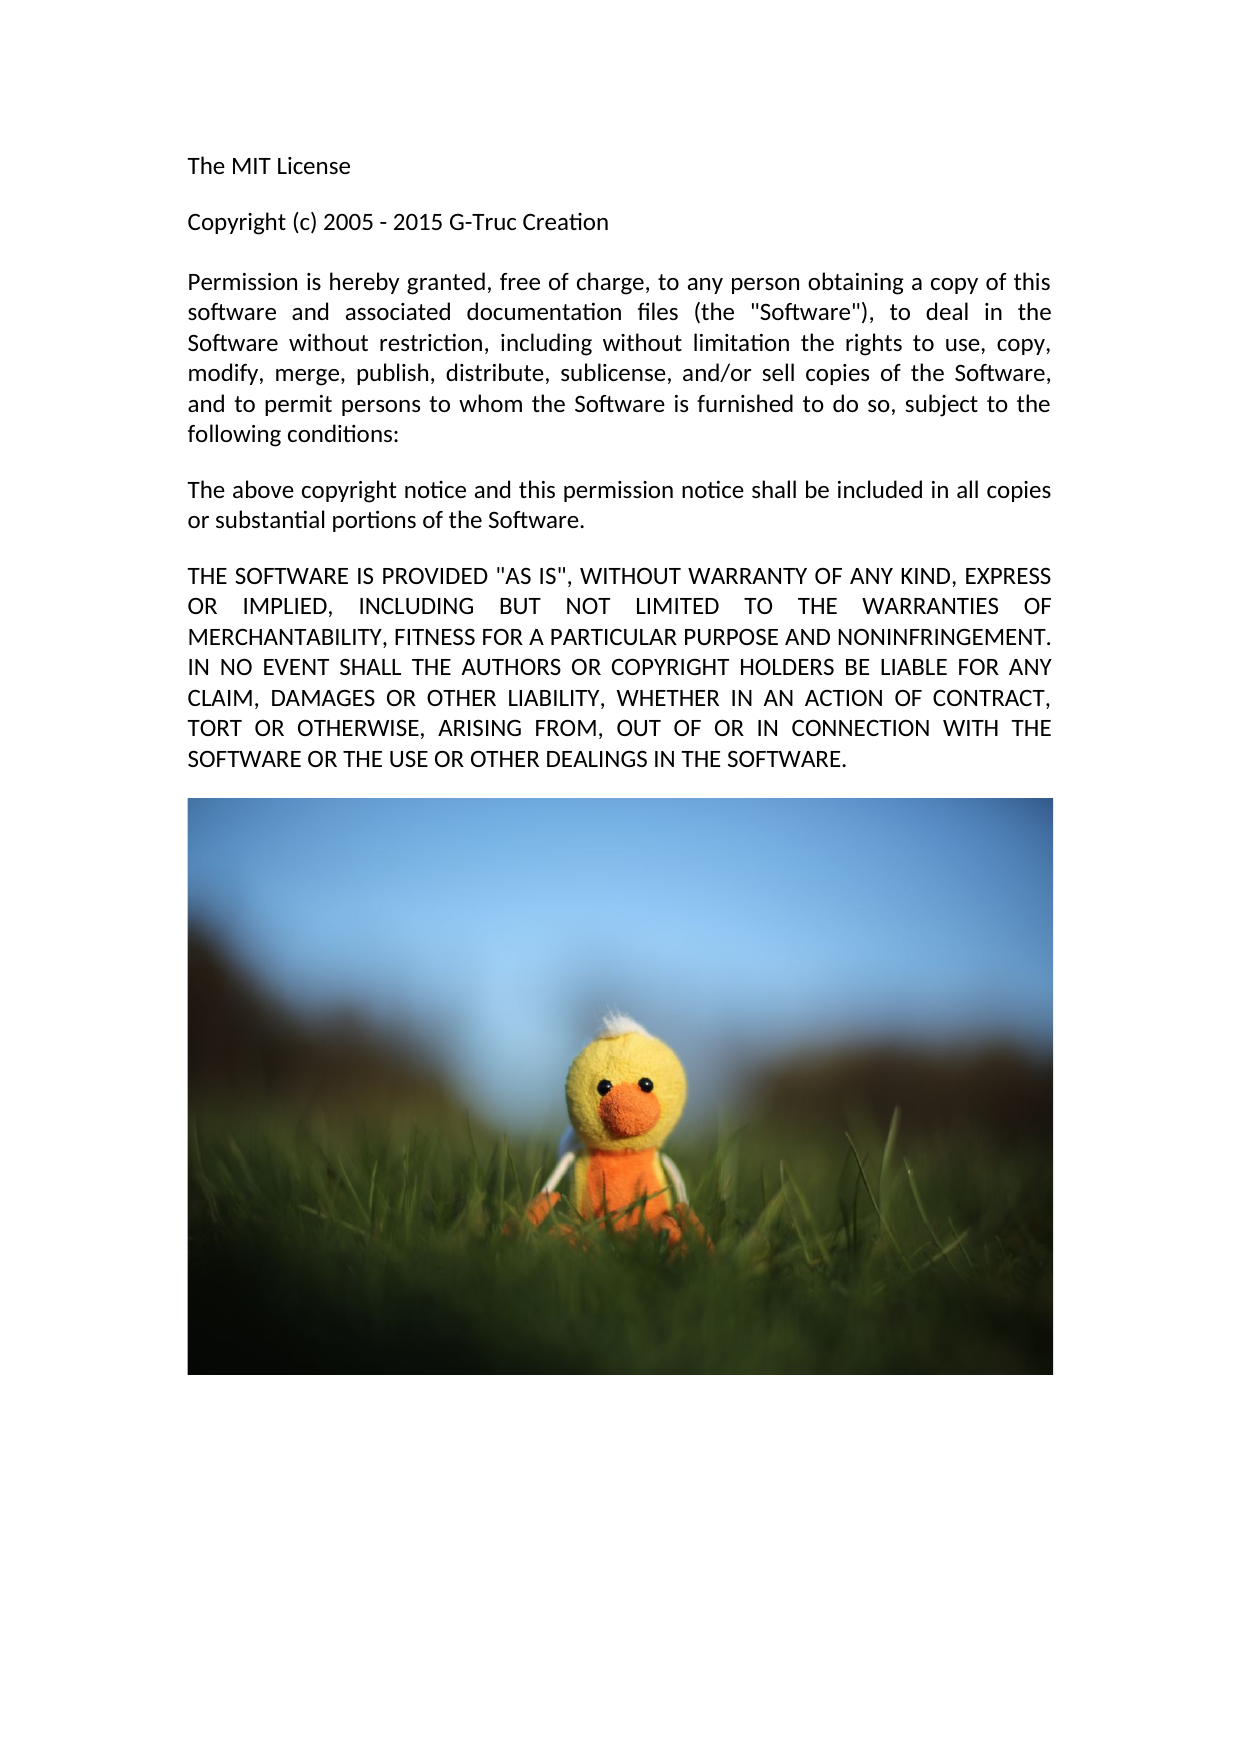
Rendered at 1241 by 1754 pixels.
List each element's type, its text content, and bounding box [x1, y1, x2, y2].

picture [187, 798, 1054, 1375]
text The above copyright notice and this permission notice shall be included in all copies or substantial portions of the Software. [187, 474, 1053, 535]
text The MIT License [187, 150, 1053, 181]
text Copyright (c) 2005 - 2015 G-Truc Creation [187, 206, 1053, 236]
text THE SOFTWARE IS PROVIDED "AS IS", WITHOUT WARRANTY OF ANY KIND, EXPRESS OR IMPLIED, INCLUDING BUT NOT LIMITED TO THE WARRANTIES OF MERCHANTABILITY, FITNESS FOR A PARTICULAR PURPOSE AND NONINFRINGEMENT. IN NO EVENT SHALL THE AUTHORS OR COPYRIGHT HOLDERS BE LIABLE FOR ANY CLAIM, DAMAGES OR OTHER LIABILITY, WHETHER IN AN ACTION OF CONTRACT, TORT OR OTHERWISE, ARISING FROM, OUT OF OR IN CONNECTION WITH THE SOFTWARE OR THE USE OR OTHER DEALINGS IN THE SOFTWARE. [187, 560, 1053, 774]
text Permission is hereby granted, free of charge, to any person obtaining a copy of this software and associated documentation files (the "Software"), to deal in the Software without restriction, including without limitation the rights to use, copy, modify, merge, publish, distribute, sublicense, and/or sell copies of the Software, and to permit persons to whom the Software is furnished to do so, subject to the following conditions: [187, 266, 1053, 449]
